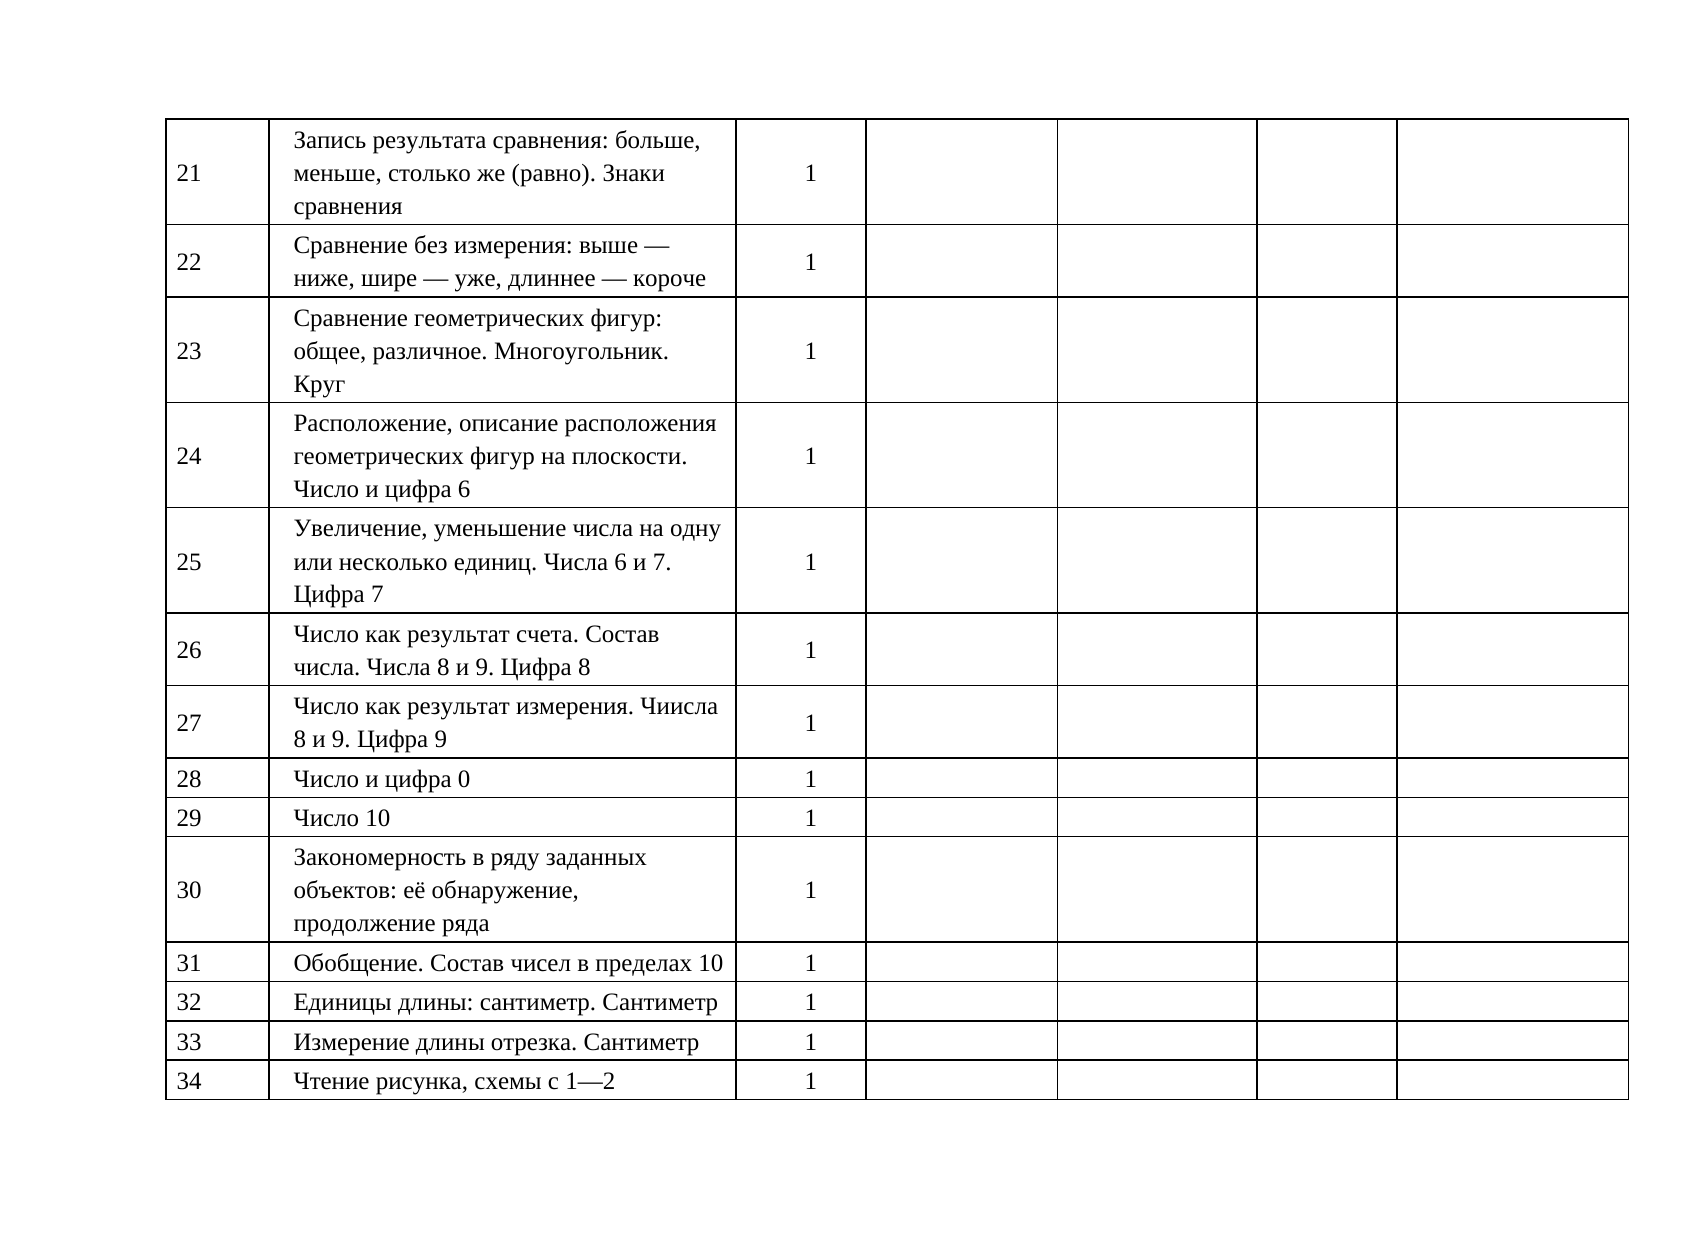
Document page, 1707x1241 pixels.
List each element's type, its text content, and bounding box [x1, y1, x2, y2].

table_cell Закономерность в ряду заданных объектов: её обнаружение, продолжение ряда [270, 837, 735, 941]
table_cell [1058, 837, 1256, 941]
table_cell 1 [737, 403, 865, 507]
table_cell Число и цифра 0 [270, 759, 735, 796]
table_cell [270, 1061, 735, 1099]
table_cell [1398, 1022, 1628, 1059]
table_cell Запись результата сравнения: больше, меньше, столько же (равно). Знаки сравнения [270, 120, 735, 223]
table_cell 1 [737, 837, 865, 941]
table_cell 31 [167, 943, 268, 981]
table_cell 1 [737, 798, 865, 836]
table_cell [867, 759, 1057, 796]
table_cell Сравнение геометрических фигур: общее, различное. Многоугольник. Круг [270, 298, 735, 401]
table_cell 1 [737, 982, 865, 1020]
table_cell [1058, 614, 1256, 684]
table_cell [1398, 798, 1628, 836]
table_cell [1258, 686, 1396, 757]
table_cell [867, 225, 1057, 296]
table_cell [867, 982, 1057, 1020]
table_cell [1398, 982, 1628, 1020]
table_cell [1258, 508, 1396, 612]
table_cell 1 [737, 1022, 865, 1059]
table_cell [867, 614, 1057, 684]
table_cell Единицы длины: сантиметр. Сантиметр [270, 982, 735, 1020]
table_cell [1398, 614, 1628, 684]
table_cell [1398, 298, 1628, 401]
table_cell [867, 686, 1057, 757]
table_cell [1398, 1061, 1628, 1099]
table_cell [1058, 686, 1256, 757]
table_cell [867, 837, 1057, 941]
table_cell Число 10 [270, 798, 735, 836]
table_cell 30 [167, 837, 268, 941]
table_cell [1258, 120, 1396, 223]
table_cell [867, 403, 1057, 507]
table_cell 1 [737, 120, 865, 223]
table_cell [1258, 403, 1396, 507]
table_cell 25 [167, 508, 268, 612]
table_cell [1258, 837, 1396, 941]
table_cell [1058, 508, 1256, 612]
table_cell 34 [167, 1061, 268, 1099]
table_cell Обобщение. Состав чисел в пределах 10 [270, 943, 735, 981]
table_cell [1398, 403, 1628, 507]
table_cell 27 [167, 686, 268, 757]
table_cell [1058, 1022, 1256, 1059]
table_cell Увеличение, уменьшение числа на одну или несколько единиц. Числа 6 и 7. Цифра 7 [270, 508, 735, 612]
table_cell 1 [737, 759, 865, 796]
table_cell [1258, 982, 1396, 1020]
table_cell 1 [737, 508, 865, 612]
table_cell 21 [167, 120, 268, 223]
table_cell [1258, 225, 1396, 296]
table_cell [867, 798, 1057, 836]
table_cell 1 [737, 298, 865, 401]
table_cell [1058, 943, 1256, 981]
table_cell [1258, 1022, 1396, 1059]
table_cell [1398, 759, 1628, 796]
table_cell Число как результат счета. Состав числа. Числа 8 и 9. Цифра 8 [270, 614, 735, 684]
table_cell Измерение длины отрезка. Сантиметр [270, 1022, 735, 1059]
table_cell [1258, 298, 1396, 401]
table_cell 26 [167, 614, 268, 684]
table_cell 1 [737, 1061, 865, 1099]
table_cell 29 [167, 798, 268, 836]
table_cell [1398, 225, 1628, 296]
table_cell [1058, 759, 1256, 796]
table_cell 24 [167, 403, 268, 507]
table_cell 23 [167, 298, 268, 401]
table_cell [867, 943, 1057, 981]
table_cell [1058, 1061, 1256, 1099]
table_cell [867, 1022, 1057, 1059]
table_cell [1258, 943, 1396, 981]
table_cell 1 [737, 225, 865, 296]
table_cell [1398, 120, 1628, 223]
table_cell Сравнение без измерения: выше — ниже, шире — уже, длиннее — короче [270, 225, 735, 296]
table_cell [1058, 403, 1256, 507]
table_cell [1058, 225, 1256, 296]
table_cell 1 [737, 943, 865, 981]
table_cell [1398, 837, 1628, 941]
table_cell 1 [737, 686, 865, 757]
table_cell [1058, 120, 1256, 223]
table_cell 28 [167, 759, 268, 796]
table_cell [867, 1061, 1057, 1099]
table_cell [1058, 298, 1256, 401]
table_cell [1258, 614, 1396, 684]
table_cell [1058, 798, 1256, 836]
table_cell [867, 120, 1057, 223]
table_cell Расположение, описание расположения геометрических фигур на плоскости. Число и цифра 6 [270, 403, 735, 507]
table_cell [1058, 982, 1256, 1020]
table_cell 32 [167, 982, 268, 1020]
table_cell [867, 508, 1057, 612]
table_cell [1398, 508, 1628, 612]
table_cell 33 [167, 1022, 268, 1059]
table_cell 22 [167, 225, 268, 296]
table_cell 1 [737, 614, 865, 684]
table_cell [1398, 686, 1628, 757]
table_cell [867, 298, 1057, 401]
table_cell [1258, 759, 1396, 796]
table_cell [1258, 1061, 1396, 1099]
table_cell [1398, 943, 1628, 981]
table_cell [1258, 798, 1396, 836]
table_cell Число как результат измерения. Чиисла 8 и 9. Цифра 9 [270, 686, 735, 757]
